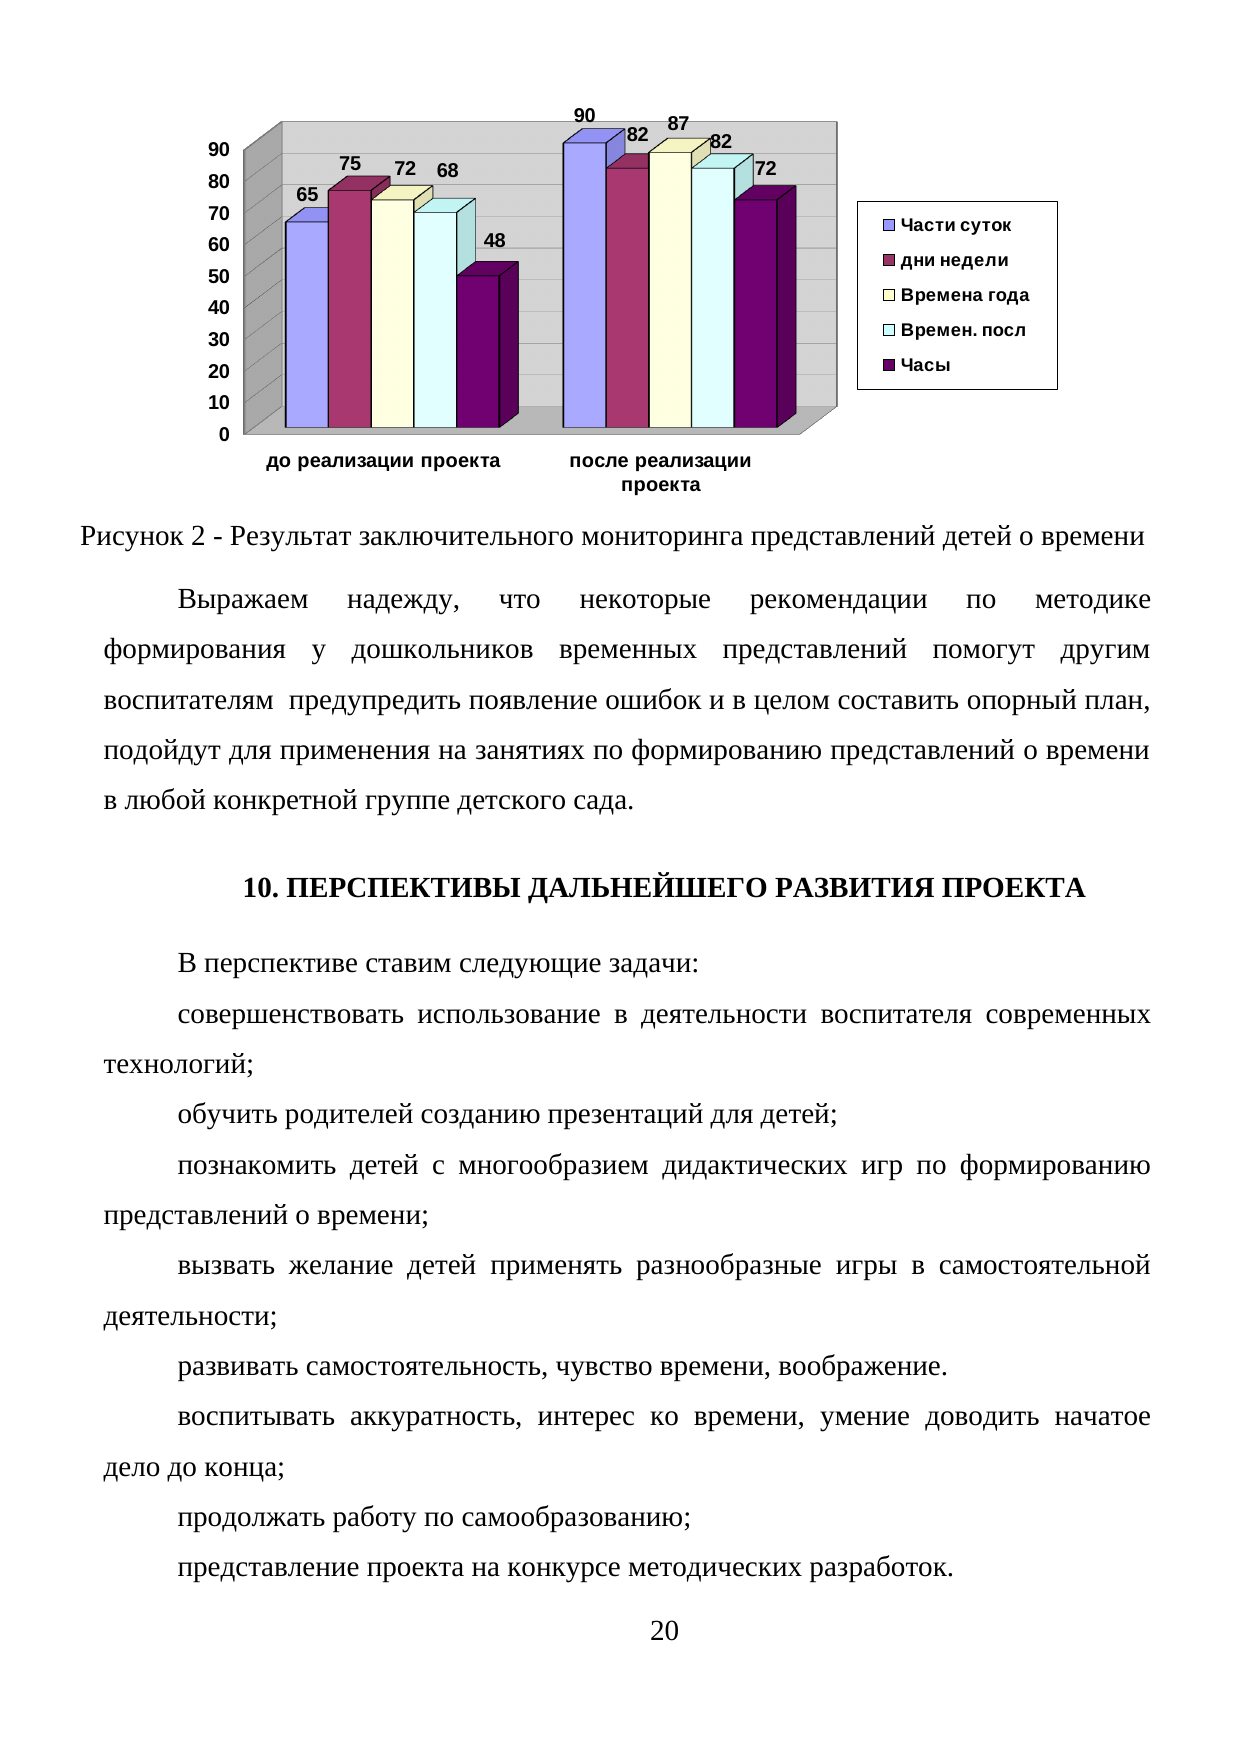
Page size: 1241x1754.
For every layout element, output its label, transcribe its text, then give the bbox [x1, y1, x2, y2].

text Выражаем надежду, что некоторые рекомендации по методике формирования у дошкольников временных представлений помогут другим воспитателям предупредить появление ошибок и в целом составить опорный план, подойдут для применения на занятиях по формированию представлений о времени в любой конкретной группе детского сада. [103, 581, 1152, 816]
subtitle 10. Перспективы дальнейшего развития проекта [103, 870, 1152, 904]
text В перспективе ставим следующие задачи: [103, 946, 1152, 979]
text обучить родителей созданию презентаций для детей; [103, 1096, 1152, 1130]
text представление проекта на конкурсе методических разработок. [103, 1549, 1152, 1583]
text познакомить детей с многообразием дидактических игр по формированию представлений о времени; [103, 1147, 1152, 1231]
text развивать самостоятельность, чувство времени, воображение. [103, 1348, 1152, 1382]
text совершенствовать использование в деятельности воспитателя современных технологий; [103, 996, 1152, 1080]
text Рисунок 2 - Результат заключительного мониторинга представлений детей о времени [74, 518, 1152, 552]
text воспитывать аккуратность, интерес ко времени, умение доводить начатое дело до конца; [103, 1398, 1152, 1482]
text продолжать работу по самообразованию; [103, 1499, 1152, 1532]
text вызвать желание детей применять разнообразные игры в самостоятельной деятельности; [103, 1247, 1152, 1331]
